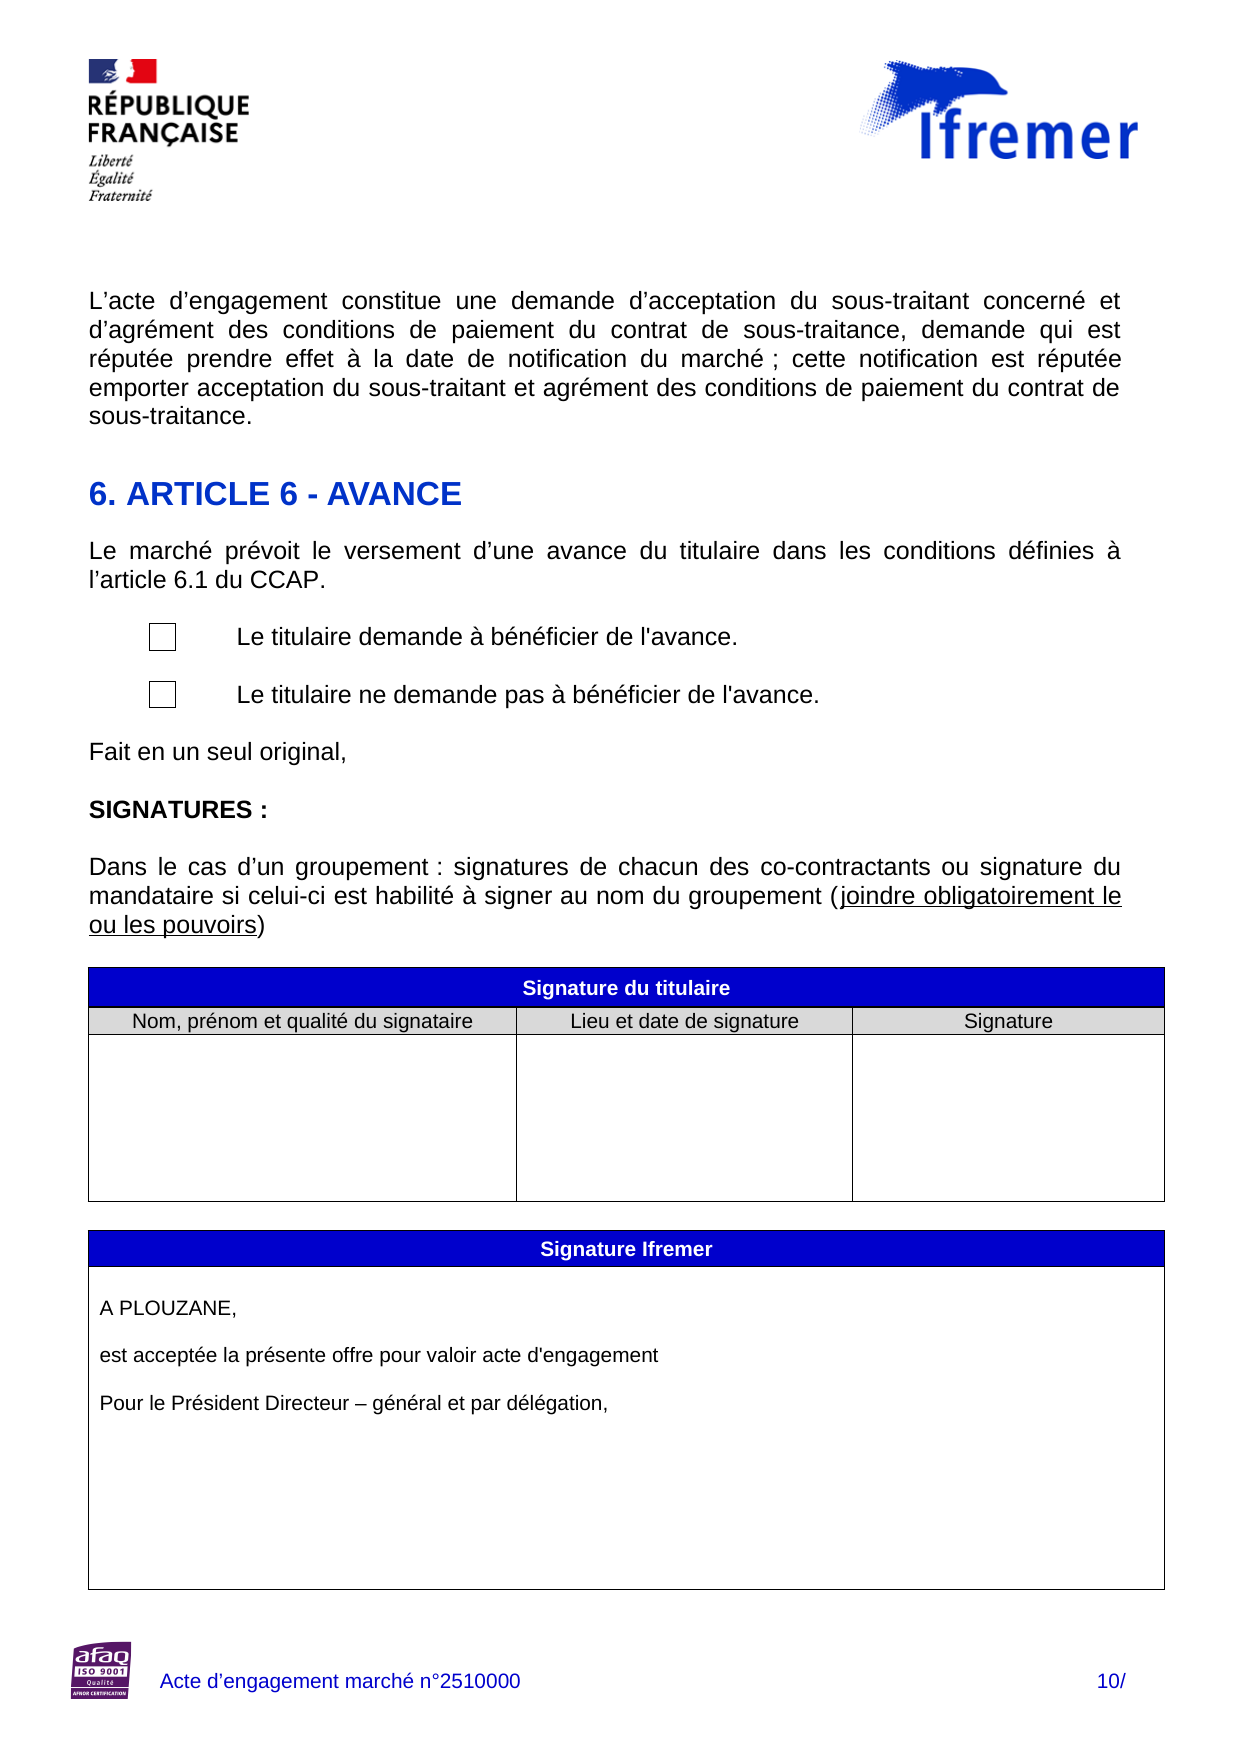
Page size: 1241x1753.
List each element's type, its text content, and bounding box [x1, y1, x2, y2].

table_cell Nom, prénom et qualité du signataire [89, 1008, 516, 1034]
text L’acte d’engagement constitue une demande d’acceptation du sous-traitant concerné et d’agrément des conditions de paiement du contrat de sous-traitance, demande qui est réputée prendre effet à la date de notification du marché ; cette notification est réputée emporter acceptation du sous-traitant et agrément des conditions de paiement du contrat de sous-traitance. [89, 286, 1122, 430]
table_cell [89, 1035, 516, 1201]
text Dans le cas d’un groupement : signatures de chacun des co-contractants ou signature du mandataire si celui-ci est habilité à signer au nom du groupement (joindre obligatoirement le ou les pouvoirs) [89, 852, 1122, 938]
text Le marché prévoit le versement d’une avance du titulaire dans les conditions définies à l’article 6.1 du CCAP. [89, 536, 1122, 593]
table_cell Lieu et date de signature [517, 1008, 852, 1034]
text Le titulaire demande à bénéficier de l'avance. [148, 622, 1122, 651]
picture [88, 59, 249, 201]
table_header Signature Ifremer [89, 1231, 1164, 1266]
table_cell Signature [853, 1008, 1164, 1034]
table_cell [517, 1035, 852, 1201]
table_cell [853, 1035, 1164, 1201]
list ARTICLE 6 - AVANCE [89, 484, 1122, 511]
picture [70, 1641, 132, 1699]
text Fait en un seul original, [89, 737, 1122, 766]
text SIGNATURES : [89, 795, 1122, 823]
picture [859, 60, 1138, 159]
table_header Signature du titulaire [89, 968, 1164, 1006]
text Le titulaire ne demande pas à bénéficier de l'avance. [148, 680, 1122, 708]
table_cell A PLOUZANE, est acceptée la présente offre pour valoir acte d'engagement Pour le Président Directeur – général et par délégation, [89, 1267, 1164, 1589]
